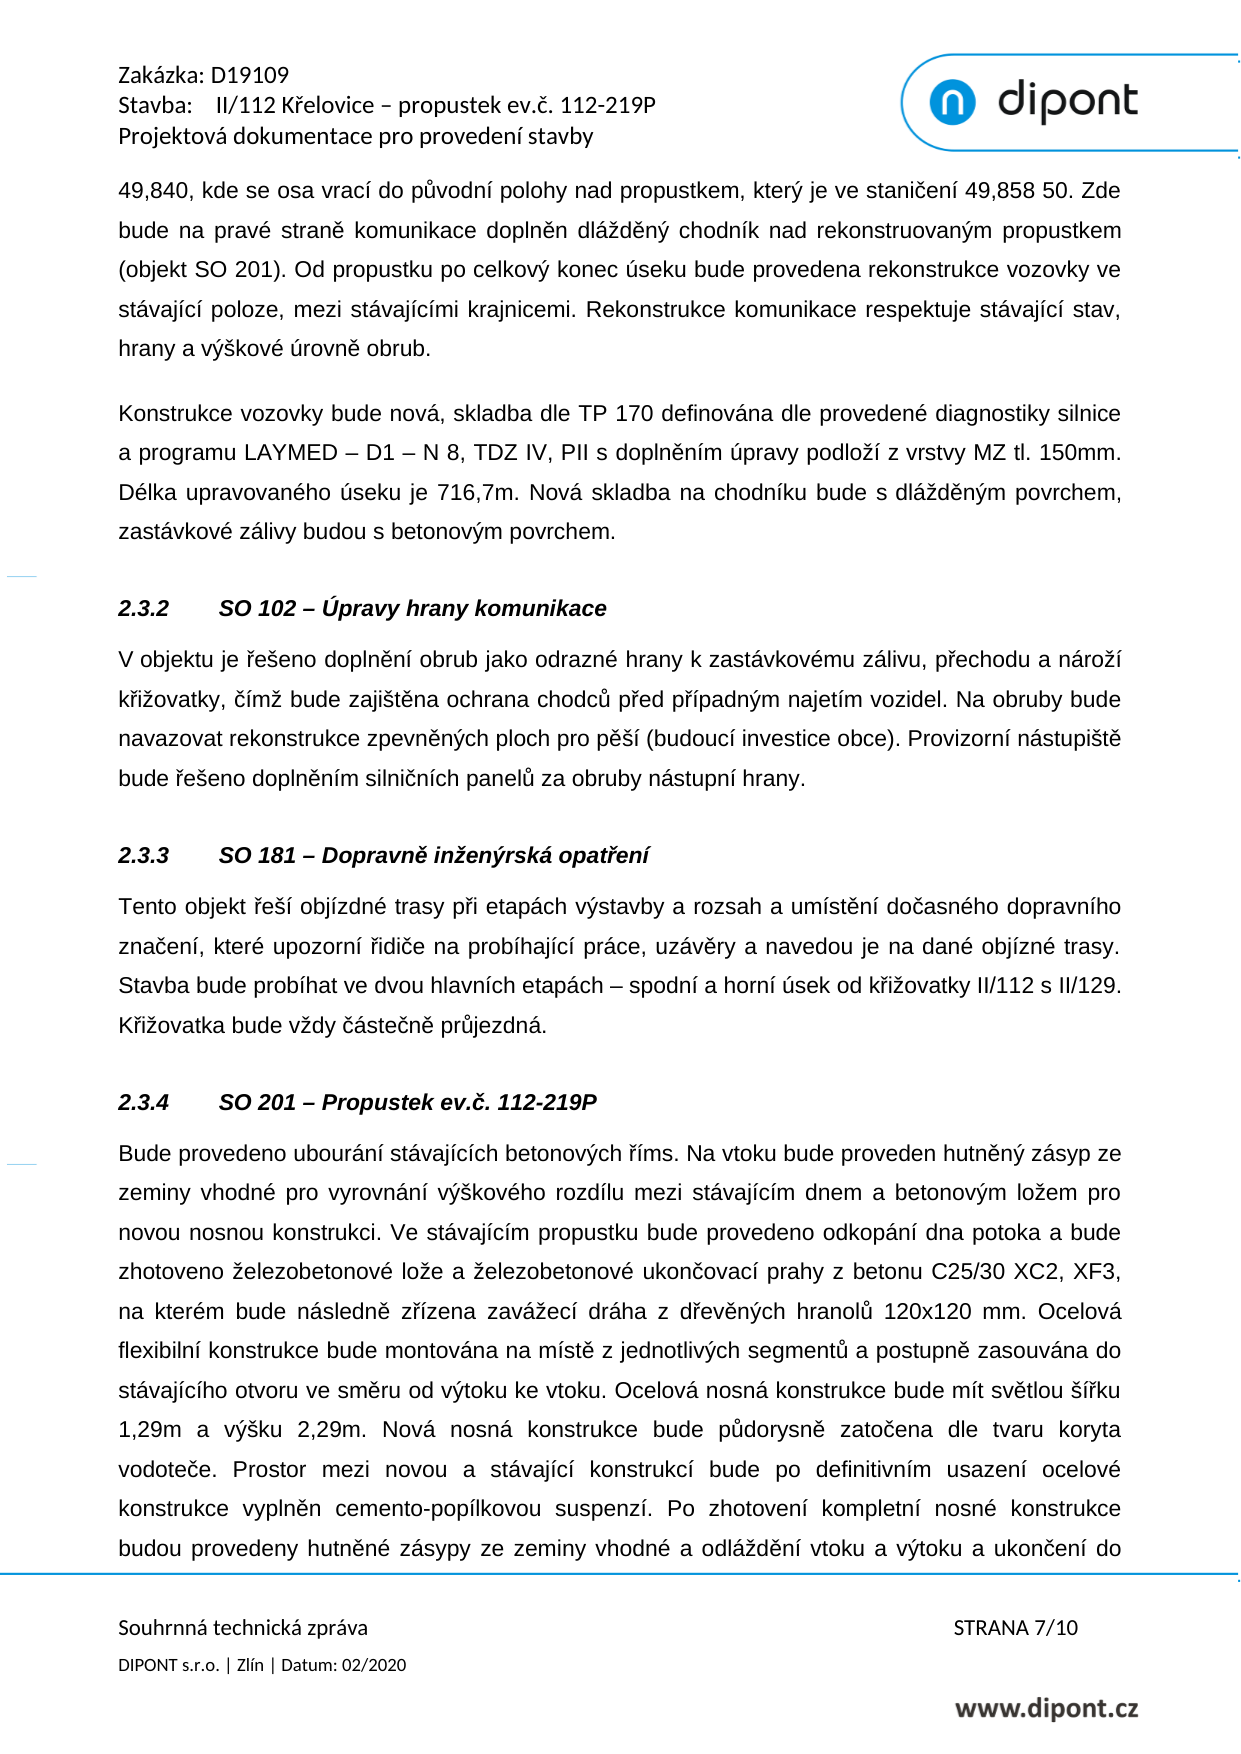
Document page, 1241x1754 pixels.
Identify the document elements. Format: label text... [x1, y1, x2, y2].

subtitle SO 102 – Úpravy hrany komunikace [118, 595, 1122, 621]
subtitle SO 181 – Dopravně inženýrská opatření [118, 842, 1122, 868]
picture [0, 0, 1241, 1754]
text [118, 177, 1122, 361]
text Konstrukce vozovky bude nová, skladba dle TP 170 definována dle provedené diagnostiky silnice a programu LAYMED – D1 – N 8, TDZ IV, PII s doplněním úpravy podloží z vrstvy MZ tl. 150mm. Délka upravovaného úseku je 716,7m. Nová skladba na chodníku bude s dlážděným povrchem, zastávkové zálivy budou s betonovým povrchem. [118, 399, 1122, 544]
subtitle SO 201 – Propustek ev.č. 112-219P [118, 1088, 1122, 1115]
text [118, 1140, 1122, 1561]
text Tento objekt řeší objízdné trasy při etapách výstavby a rozsah a umístění dočasného dopravního značení, které upozorní řidiče na probíhající práce, uzávěry a navedou je na dané objízné trasy. Stavba bude probíhat ve dvou hlavních etapách – spodní a horní úsek od křižovatky II/112 s II/129. Křižovatka bude vždy částečně průjezdná. [118, 893, 1122, 1038]
text V objektu je řešeno doplnění obrub jako odrazné hrany k zastávkovému zálivu, přechodu a nároží křižovatky, čímž bude zajištěna ochrana chodců před případným najetím vozidel. Na obruby bude navazovat rekonstrukce zpevněných ploch pro pěší (budoucí investice obce). Provizorní nástupiště bude řešeno doplněním silničních panelů za obruby nástupní hrany. [118, 646, 1122, 791]
